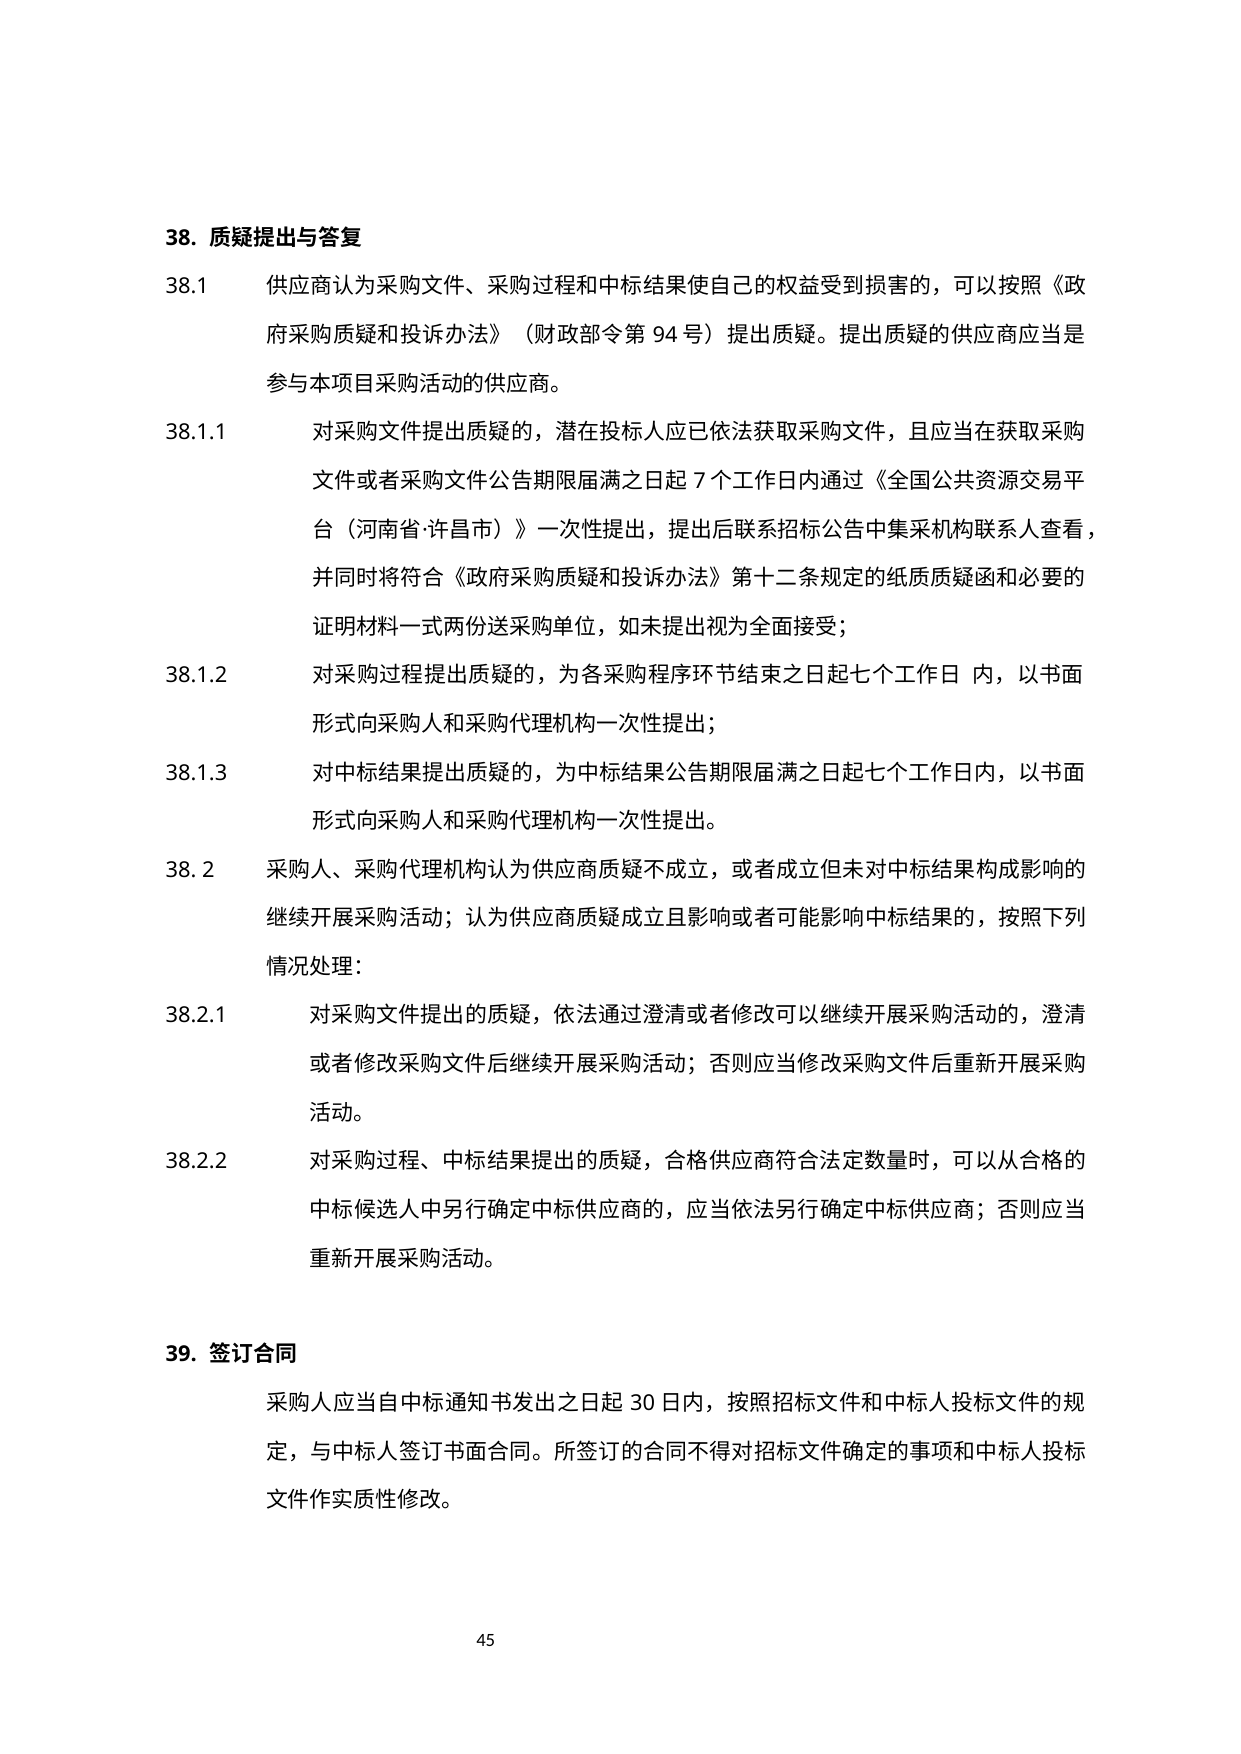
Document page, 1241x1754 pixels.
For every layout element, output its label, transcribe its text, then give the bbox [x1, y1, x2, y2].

list 对采购文件提出的质疑，依法通过澄清或者修改可以继续开展采购活动的，澄清或者修改采购文件后继续开展采购活动；否则应当修改采购文件后重新开展采购活动。 [165, 997, 1087, 1127]
list 对采购文件提出质疑的，潜在投标人应已依法获取采购文件，且应当在获取采购文件或者采购文件公告期限届满之日起7个工作日内通过《全国公共资源交易平台（河南省·许昌市）》一次性提出，提出后联系招标公告中集采机构联系人查看，并同时将符合《政府采购质疑和投诉办法》第十二条规定的纸质质疑函和必要的证明材料一式两份送采购单位，如未提出视为全面接受； [165, 414, 1087, 641]
text 采购人应当自中标通知书发出之日起30日内，按照招标文件和中标人投标文件的规定，与中标人签订书面合同。所签订的合同不得对招标文件确定的事项和中标人投标文件作实质性修改。 [266, 1384, 1087, 1514]
list 质疑提出与答复 [165, 219, 1087, 252]
list 对采购过程、中标结果提出的质疑，合格供应商符合法定数量时，可以从合格的中标候选人中另行确定中标供应商的，应当依法另行确定中标供应商；否则应当重新开展采购活动。 [165, 1143, 1087, 1273]
list 对中标结果提出质疑的，为中标结果公告期限届满之日起七个工作日内，以书面形式向采购人和采购代理机构一次性提出。 [165, 754, 1087, 835]
list 签订合同 [165, 1336, 1087, 1369]
list 采购人、采购代理机构认为供应商质疑不成立，或者成立但未对中标结果构成影响的，继续开展采购活动；认为供应商质疑成立且影响或者可能影响中标结果的，按照下列情况处理： [165, 851, 1087, 981]
list 供应商认为采购文件、采购过程和中标结果使自己的权益受到损害的，可以按照《政府采购质疑和投诉办法》（财政部令第94号）提出质疑。提出质疑的供应商应当是参与本项目采购活动的供应商。 [165, 268, 1087, 398]
list 对采购过程提出质疑的，为各采购程序环节结束之日起七个工作日 内，以书面形式向采购人和采购代理机构一次性提出； [165, 657, 1087, 738]
